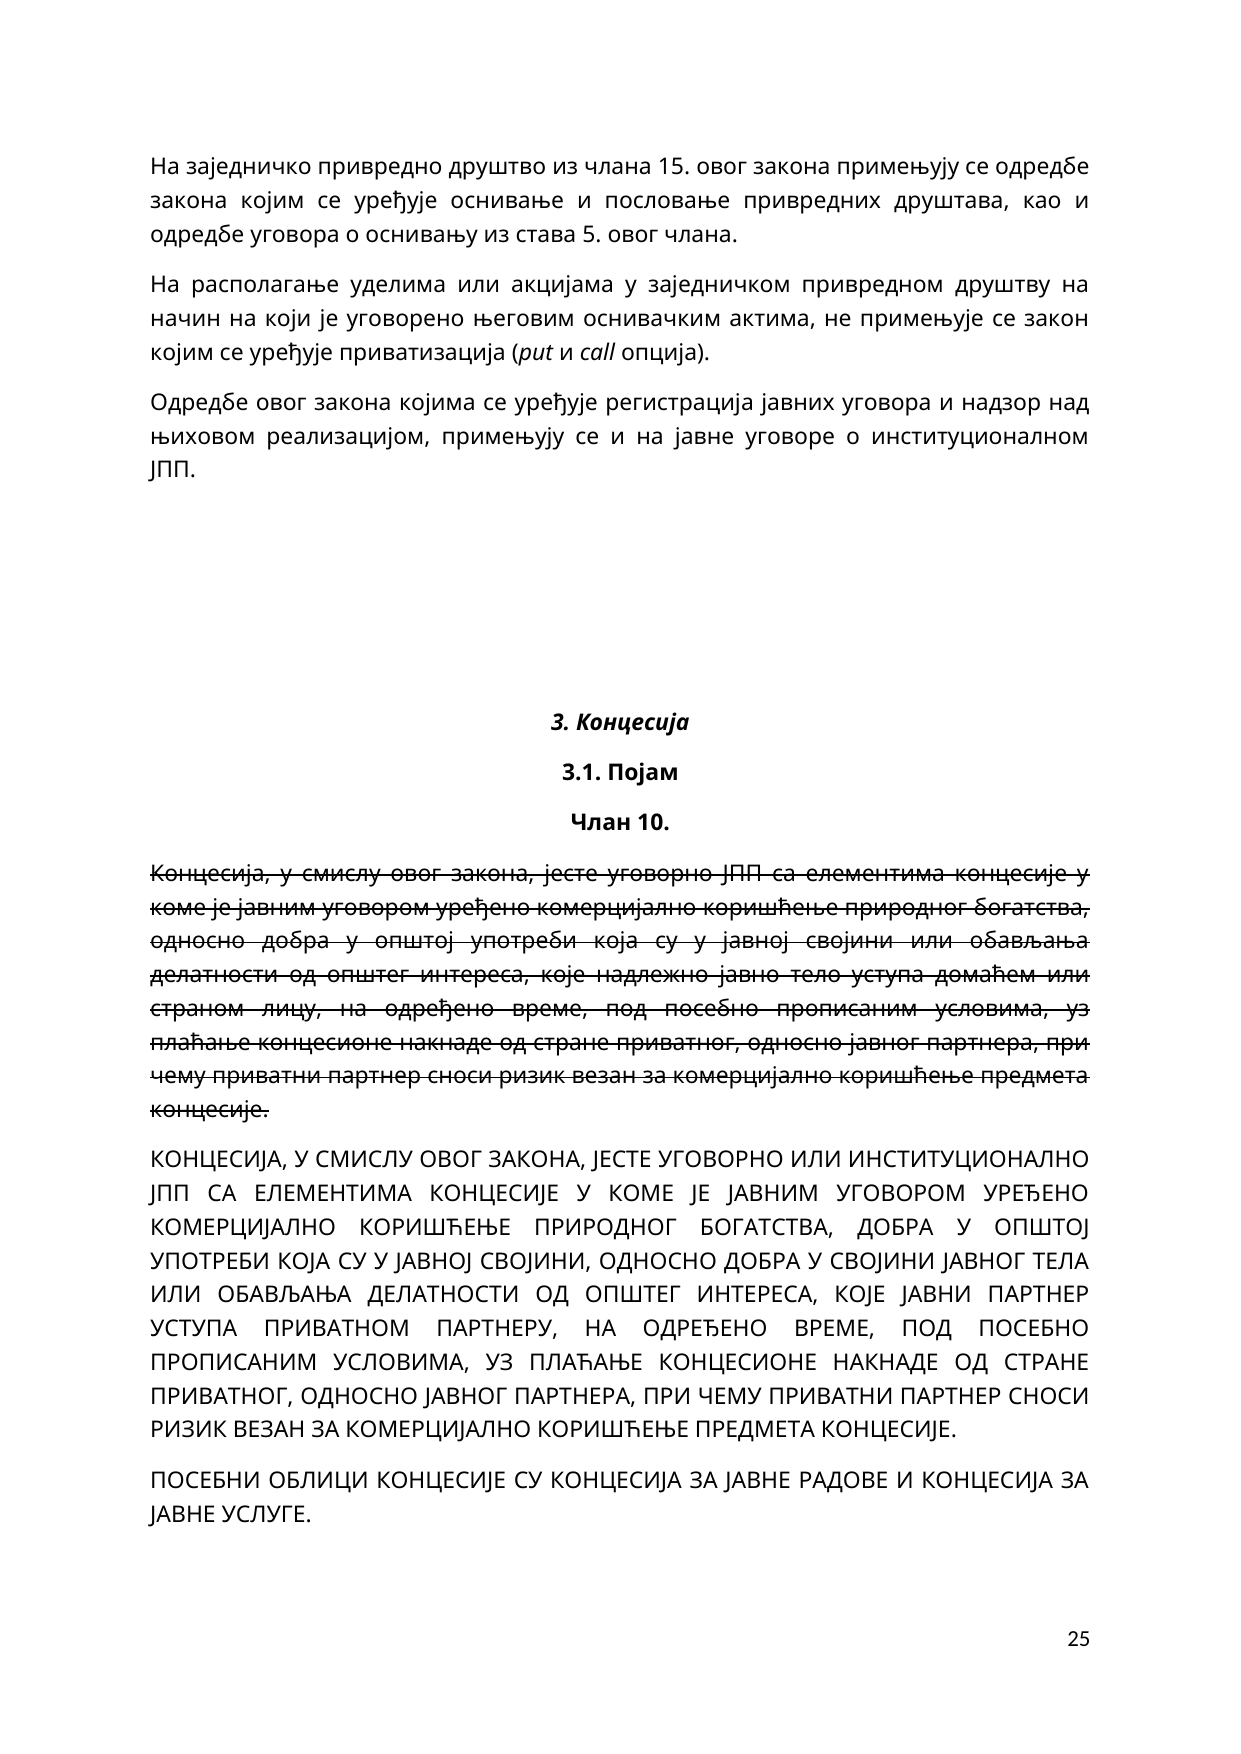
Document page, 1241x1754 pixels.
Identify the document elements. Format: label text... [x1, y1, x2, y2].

text 3. Концесија [150, 705, 1090, 737]
text Концесија, у смислу овог закона, јесте уговорно ЈПП са елементима концесије у коме је јавним уговором уређено комерцијално коришћење природног богатства, односно добра у општој употреби која су у јавној својини или обављања делатности од општег интереса, које надлежно јавно тело уступа домаћем или страном лицу, на одређено време, под посебно прописаним условима, уз плаћање концесионе накнаде од стране приватног, односно јавног партнера, при чему приватни партнер сноси ризик везан за комерцијално коришћење предмета концесије. [150, 1078, 1090, 1124]
text Члан 10. [150, 806, 1090, 837]
text ПОСЕБНИ ОБЛИЦИ КОНЦЕСИЈЕ СУ КОНЦЕСИЈА ЗА ЈАВНЕ РАДОВЕ И КОНЦЕСИЈА ЗА ЈАВНЕ УСЛУГЕ. [150, 1464, 1090, 1529]
text Одредбе овог закона којима се уређује регистрација јавних уговора и надзор над њиховом реализацијом, примењују се и на јавне уговоре о институционалном ЈПП. [150, 386, 1090, 484]
text На располагање уделима или акцијама у заједничком привредном друштву на начин на који је уговорено његовим оснивачким актима, не примењује се закон којим се уређује приватизација (put и call опција). [150, 268, 1090, 367]
text На заједничко привредно друштво из члана 15. овог закона примењују се одредбе закона којим се уређује оснивање и пословање привредних друштава, као и одредбе уговора о оснивању из става 5. овог члана. [150, 150, 1090, 249]
text КОНЦЕСИЈА, У СМИСЛУ ОВОГ ЗАКОНА, ЈЕСТЕ УГОВОРНО ИЛИ ИНСТИТУЦИОНАЛНО ЈПП СА ЕЛЕМЕНТИМА КОНЦЕСИЈЕ У КОМЕ ЈЕ ЈАВНИМ УГОВОРОМ УРЕЂЕНО КОМЕРЦИЈАЛНО КОРИШЋЕЊЕ ПРИРОДНОГ БОГАТСТВА, ДОБРА У ОПШТОЈ УПОТРЕБИ КОЈА СУ У ЈАВНОЈ СВОЈИНИ, ОДНОСНО ДОБРА У СВОЈИНИ ЈАВНОГ ТЕЛА ИЛИ ОБАВЉАЊА ДЕЛАТНОСТИ ОД ОПШТЕГ ИНТЕРЕСА, КОЈЕ ЈАВНИ ПАРТНЕР УСТУПА ПРИВАТНОМ ПАРТНЕРУ, НА ОДРЕЂЕНО ВРЕМЕ, ПОД ПОСЕБНО ПРОПИСАНИМ УСЛОВИМА, УЗ ПЛАЋАЊЕ КОНЦЕСИОНЕ НАКНАДЕ ОД СТРАНЕ ПРИВАТНОГ, ОДНОСНО ЈАВНОГ ПАРТНЕРА, ПРИ ЧЕМУ ПРИВАТНИ ПАРТНЕР СНОСИ РИЗИК ВЕЗАН ЗА КОМЕРЦИЈАЛНО КОРИШЋЕЊЕ ПРЕДМЕТА КОНЦЕСИЈЕ. [150, 1143, 1090, 1444]
text 3.1. Појам [150, 756, 1090, 787]
